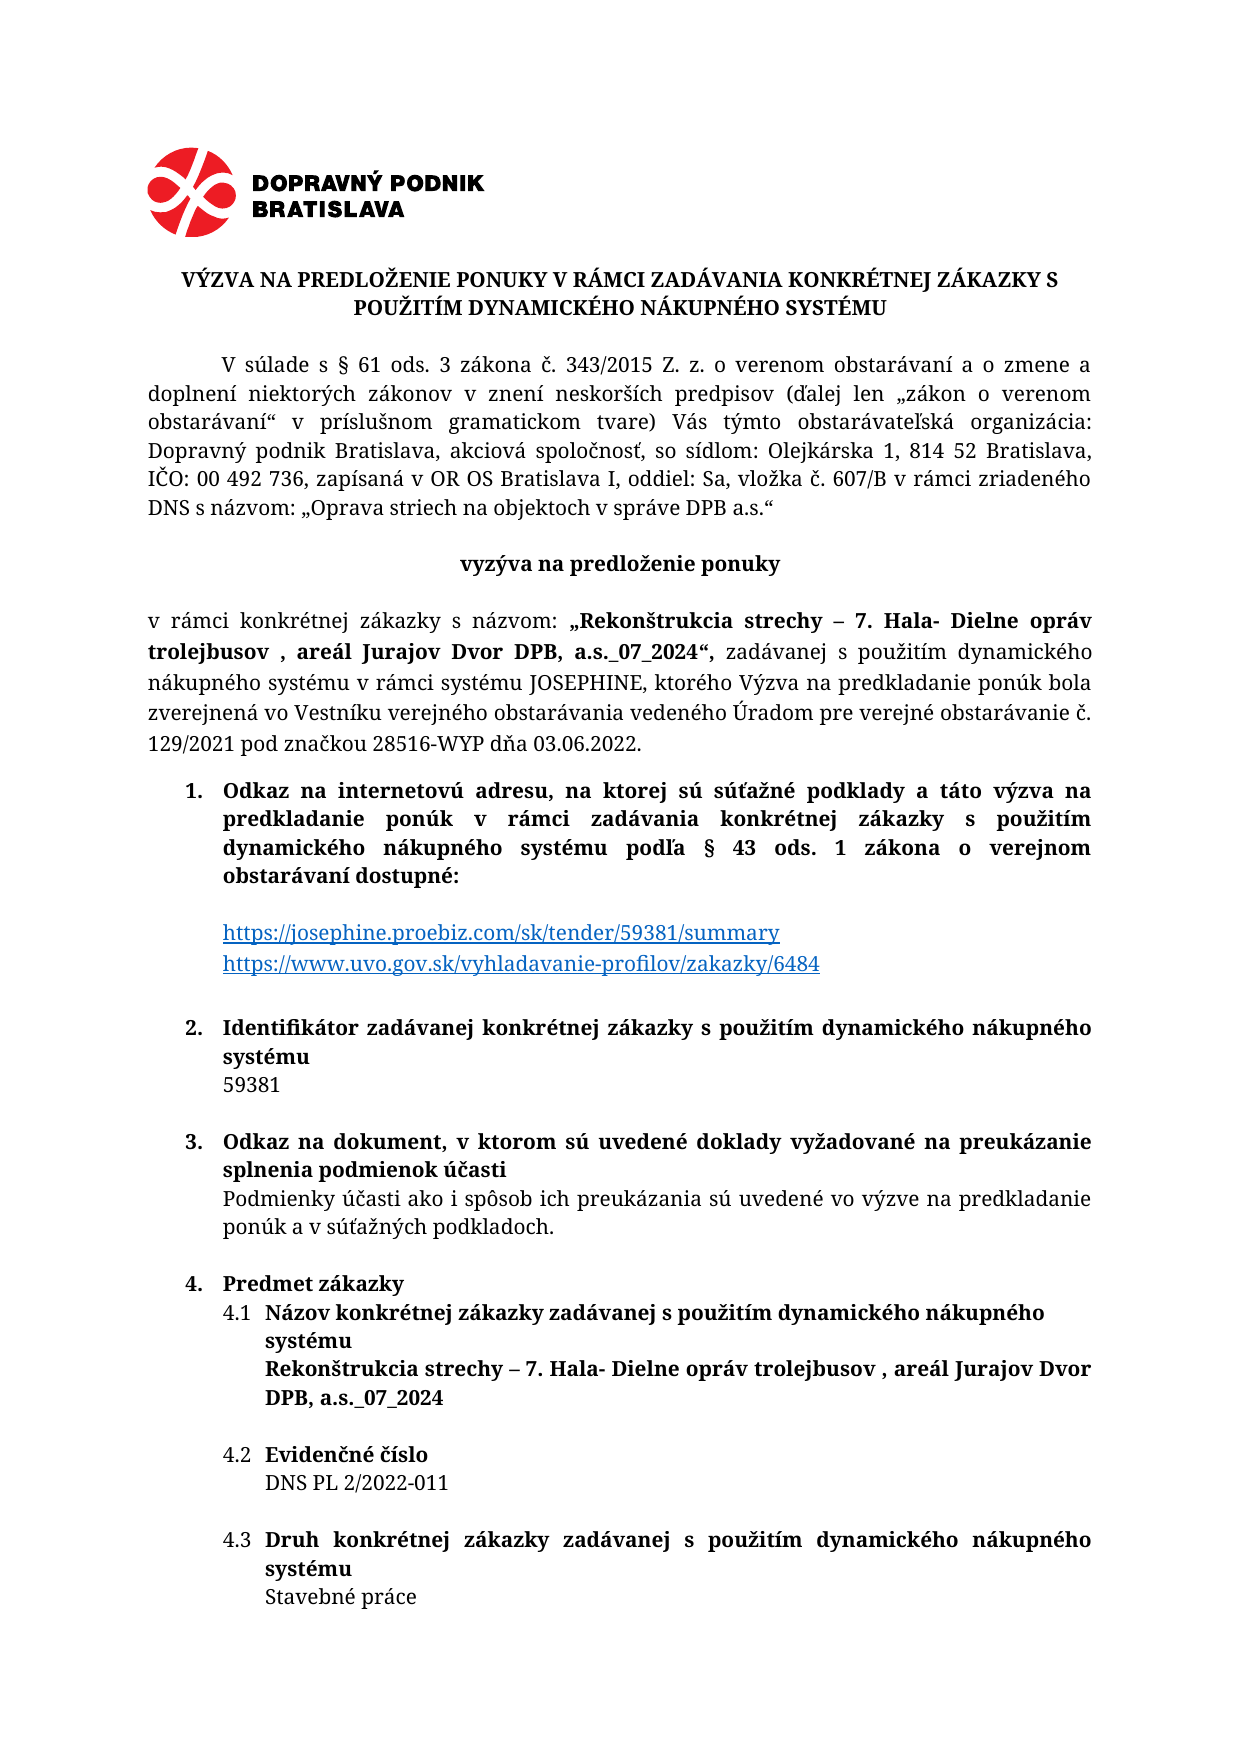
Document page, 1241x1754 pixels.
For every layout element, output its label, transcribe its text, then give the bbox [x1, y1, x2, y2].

list DNS PL 2/2022-011 [265, 1468, 1093, 1497]
list https://josephine.proebiz.com/sk/tender/59381/summary [223, 918, 1093, 947]
list Podmienky účasti ako i spôsob ich preukázania sú uvedené vo výzve na predkladanie ponúk a v súťažných podkladoch. [223, 1184, 1093, 1241]
list Názov konkrétnej zákazky zadávanej s použitím dynamického nákupného systému [223, 1298, 1093, 1354]
list 59381 [223, 1070, 1093, 1099]
list Stavebné práce [265, 1582, 1093, 1611]
list https://www.uvo.gov.sk/vyhladavanie-profilov/zakazky/6484 [223, 949, 1093, 977]
text vyzýva na predloženie ponuky [148, 549, 1093, 578]
text V súlade s § 61 ods. 3 zákona č. 343/2015 Z. z. o verenom obstarávaní a o zmene a doplnení niektorých zákonov v znení neskorších predpisov (ďalej len „zákon o verenom obstarávaní“ v príslušnom gramatickom tvare) Vás týmto obstarávateľská organizácia: Dopravný podnik Bratislava, akciová spoločnosť, so sídlom: Olejkárska 1, 814 52 Bratislava, IČO: 00 492 736, zapísaná v OR OS Bratislava I, oddiel: Sa, vložka č. 607/B v rámci zriadeného DNS s názvom: „Oprava striech na objektoch v správe DPB a.s.“ [148, 350, 1093, 521]
text VÝZVA NA PREDLOŽENIE PONUKY V RÁMCI ZADÁVANIA KONKRÉTNEJ ZÁKAZKY S POUŽITÍM DYNAMICKÉHO NÁKUPNÉHO SYSTÉMU [148, 265, 1093, 322]
list Evidenčné číslo [223, 1440, 1093, 1468]
list Rekonštrukcia strechy – 7. Hala- Dielne opráv trolejbusov , areál Jurajov Dvor DPB, a.s._07_2024 [265, 1354, 1093, 1411]
list Identifikátor zadávanej konkrétnej zákazky s použitím dynamického nákupného systému [185, 1013, 1093, 1070]
list Odkaz na internetovú adresu, na ktorej sú súťažné podklady a táto výzva na predkladanie ponúk v rámci zadávania konkrétnej zákazky s použitím dynamického nákupného systému podľa § 43 ods. 1 zákona o verejnom obstarávaní dostupné: [185, 776, 1093, 890]
list Druh konkrétnej zákazky zadávanej s použitím dynamického nákupného systému [223, 1525, 1093, 1582]
text v rámci konkrétnej zákazky s názvom: „Rekonštrukcia strechy – 7. Hala- Dielne opráv trolejbusov , areál Jurajov Dvor DPB, a.s._07_2024“, zadávanej s použitím dynamického nákupného systému v rámci systému JOSEPHINE, ktorého Výzva na predkladanie ponúk bola zverejnená vo Vestníku verejného obstarávania vedeného Úradom pre verejné obstarávanie č. 129/2021 pod značkou 28516-WYP dňa 03.06.2022. [148, 606, 1093, 757]
list Odkaz na dokument, v ktorom sú uvedené doklady vyžadované na preukázanie splnenia podmienok účasti [185, 1127, 1093, 1184]
list Predmet zákazky [185, 1269, 1093, 1298]
